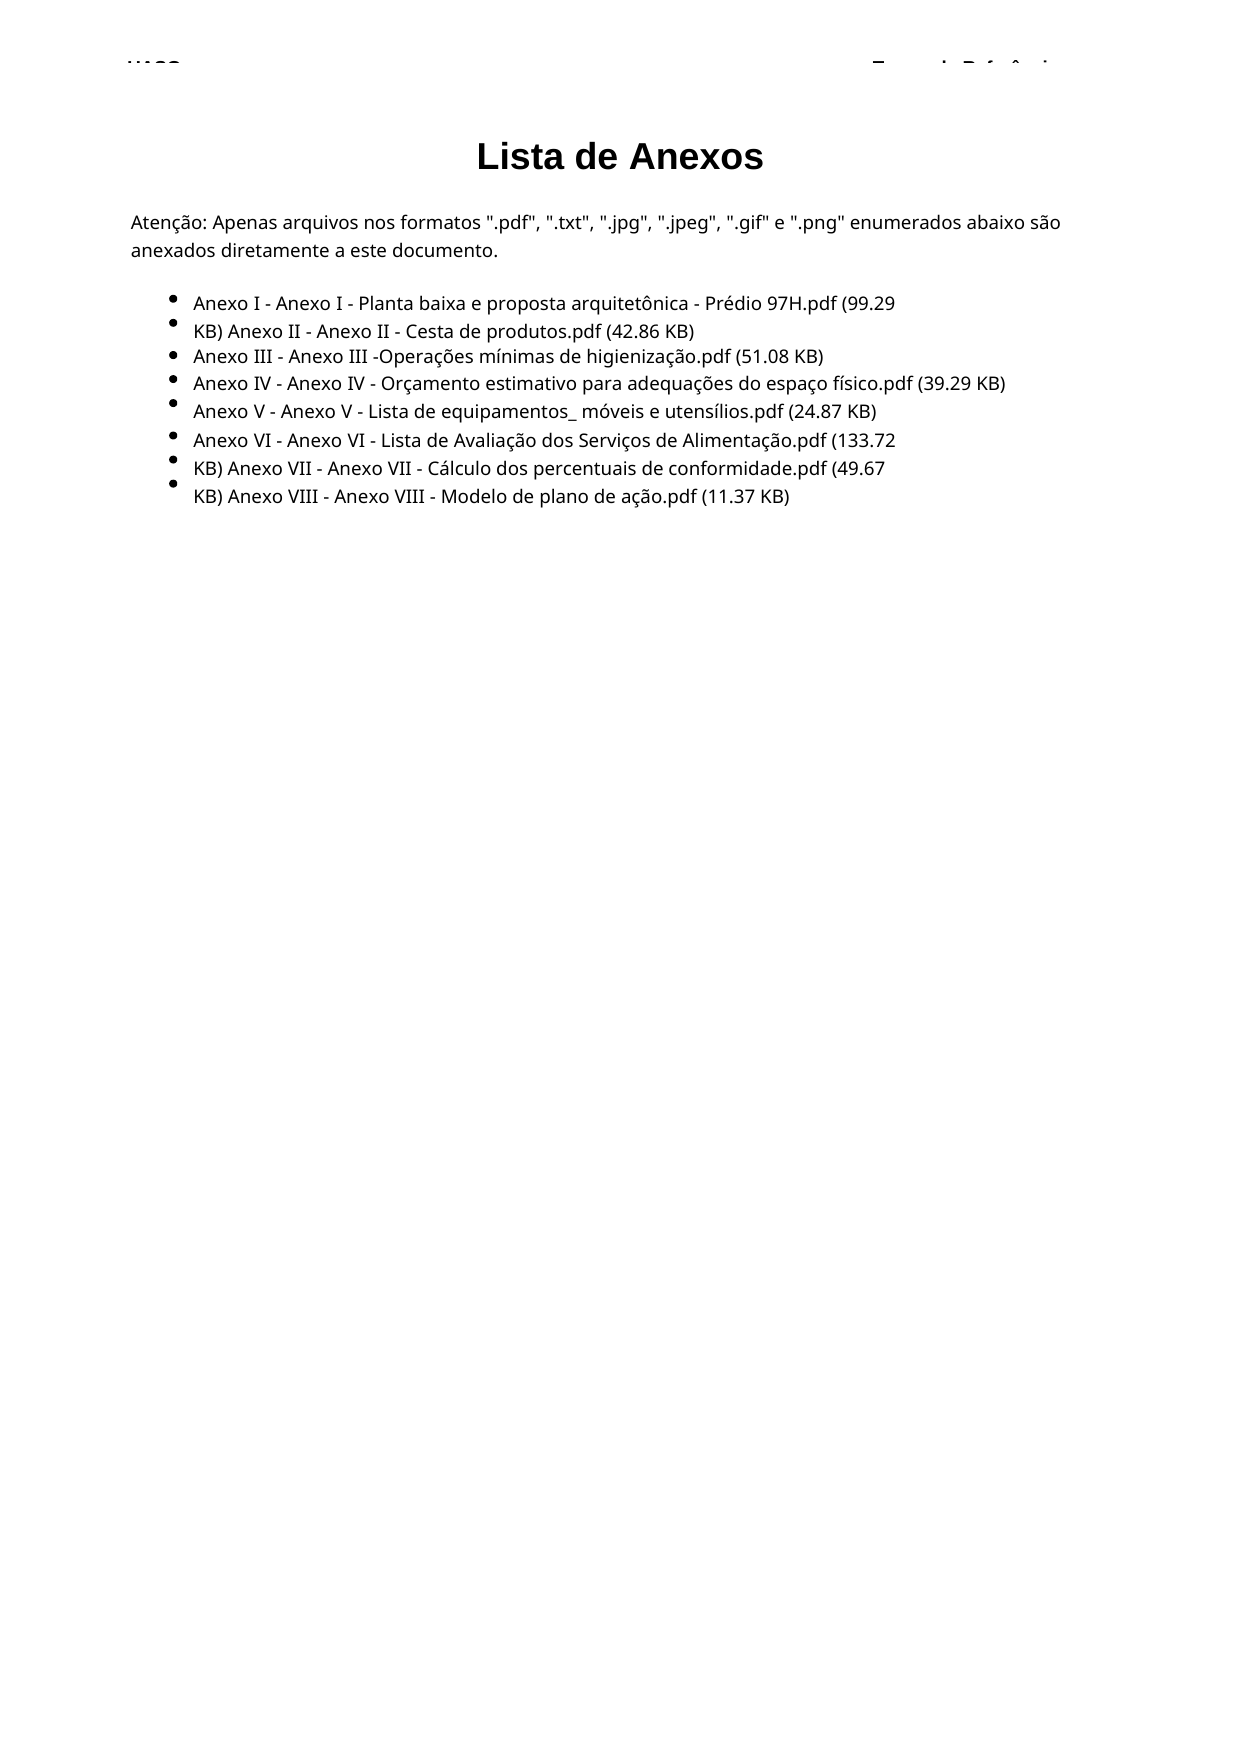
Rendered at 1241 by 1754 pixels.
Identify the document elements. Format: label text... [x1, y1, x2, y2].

text Anexo IV - Anexo IV - Orçamento estimativo para adequações do espaço físico.pdf (39.29 KB) Anexo V - Anexo V - Lista de equipamentos_ móveis e utensílios.pdf (24.87 KB) [193, 371, 1022, 424]
subtitle Lista de Anexos [384, 134, 856, 177]
text Atenção: Apenas arquivos nos formatos ".pdf", ".txt", ".jpg", ".jpeg", ".gif" e ".png" enumerados abaixo são anexados diretamente a este documento. [131, 209, 1132, 263]
text Anexo III - Anexo III -Operações mínimas de higienização.pdf (51.08 KB) [193, 347, 1132, 368]
text Anexo VI - Anexo VI - Lista de Avaliação dos Serviços de Alimentação.pdf (133.72 KB) Anexo VII - Anexo VII - Cálculo dos percentuais de conformidade.pdf (49.67 KB) Anexo VIII - Anexo VIII - Modelo de plano de ação.pdf (11.37 KB) [193, 427, 913, 509]
text Anexo I - Anexo I - Planta baixa e proposta arquitetônica - Prédio 97H.pdf (99.29 KB) Anexo II - Anexo II - Cesta de produtos.pdf (42.86 KB) [193, 290, 913, 344]
